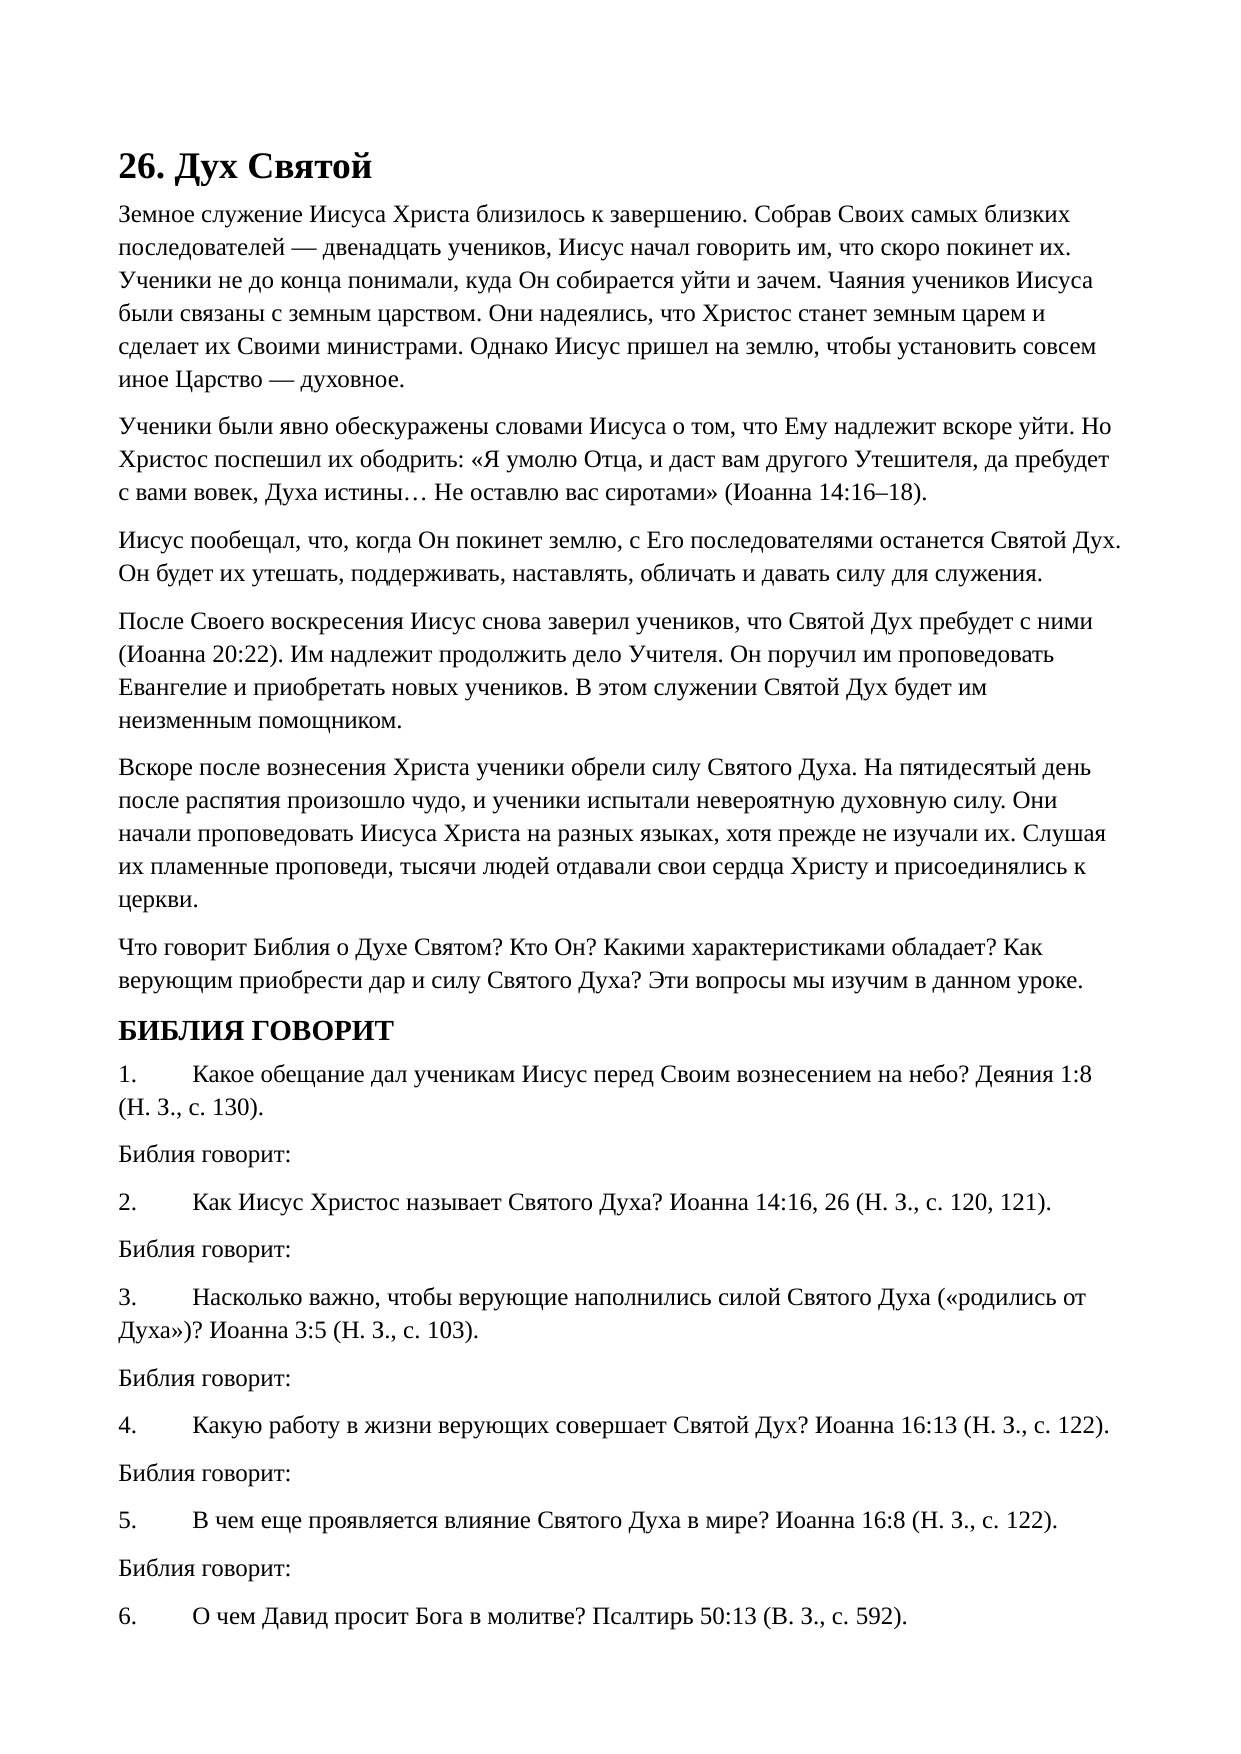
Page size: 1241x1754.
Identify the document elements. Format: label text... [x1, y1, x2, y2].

text Библия говорит: [118, 1139, 1122, 1168]
text Что говорит Библия о Духе Святом? Кто Он? Какими характеристиками обладает? Как верующим приобрести дар и силу Святого Духа? Эти вопросы мы изучим в данном уроке. [118, 932, 1122, 994]
subtitle БИБЛИЯ ГОВОРИТ [118, 1013, 1122, 1046]
text 5. В чем еще проявляется влияние Святого Духа в мире? Иоанна 16:8 (Н. З., с. 122). [118, 1506, 1122, 1534]
text Иисус пообещал, что, когда Он покинет землю, с Его последователями останется Святой Дух. Он будет их утешать, поддерживать, наставлять, обличать и давать силу для служения. [118, 525, 1122, 587]
text Вскоре после вознесения Христа ученики обрели силу Святого Духа. На пятидесятый день после распятия произошло чудо, и ученики испытали невероятную духовную силу. Они начали проповедовать Иисуса Христа на разных языках, хотя прежде не изучали их. Слушая их пламенные проповеди, тысячи людей отдавали свои сердца Христу и присоединялись к церкви. [118, 752, 1122, 913]
text 4. Какую работу в жизни верующих совершает Святой Дух? Иоанна 16:13 (Н. З., с. 122). [118, 1410, 1122, 1439]
subtitle 26. Дух Святой [118, 143, 1122, 186]
text После Своего воскресения Иисус снова заверил учеников, что Святой Дух пребудет с ними (Иоанна 20:22). Им надлежит продолжить дело Учителя. Он поручил им проповедовать Евангелие и приобретать новых учеников. В этом служении Святой Дух будет им неизменным помощником. [118, 606, 1122, 733]
text Библия говорит: [118, 1234, 1122, 1263]
text Библия говорит: [118, 1553, 1122, 1582]
text 3. Насколько важно, чтобы верующие наполнились силой Святого Духа («родились от Духа»)? Иоанна 3:5 (Н. З., с. 103). [118, 1282, 1122, 1344]
text Земное служение Иисуса Христа близилось к завершению. Собрав Своих самых близких последователей — двенадцать учеников, Иисус начал говорить им, что скоро покинет их. Ученики не до конца понимали, куда Он собирается уйти и зачем. Чаяния учеников Иисуса были связаны с земным царством. Они надеялись, что Христос станет земным царем и сделает их Своими министрами. Однако Иисус пришел на землю, чтобы установить совсем иное Царство — духовное. [118, 199, 1122, 393]
text 6. О чем Давид просит Бога в молитве? Псалтирь 50:13 (В. З., с. 592). [118, 1601, 1122, 1629]
text 2. Как Иисус Христос называет Святого Духа? Иоанна 14:16, 26 (Н. З., с. 120, 121). [118, 1187, 1122, 1216]
text 1. Какое обещание дал ученикам Иисус перед Своим вознесением на небо? Деяния 1:8 (Н. З., с. 130). [118, 1059, 1122, 1121]
text Библия говорит: [118, 1363, 1122, 1392]
text Библия говорит: [118, 1458, 1122, 1487]
text Ученики были явно обескуражены словами Иисуса о том, что Ему надлежит вскоре уйти. Но Христос поспешил их ободрить: «Я умолю Отца, и даст вам другого Утешителя, да пребудет с вами вовек, Духа истины… Не оставлю вас сиротами» (Иоанна 14:16–18). [118, 411, 1122, 506]
